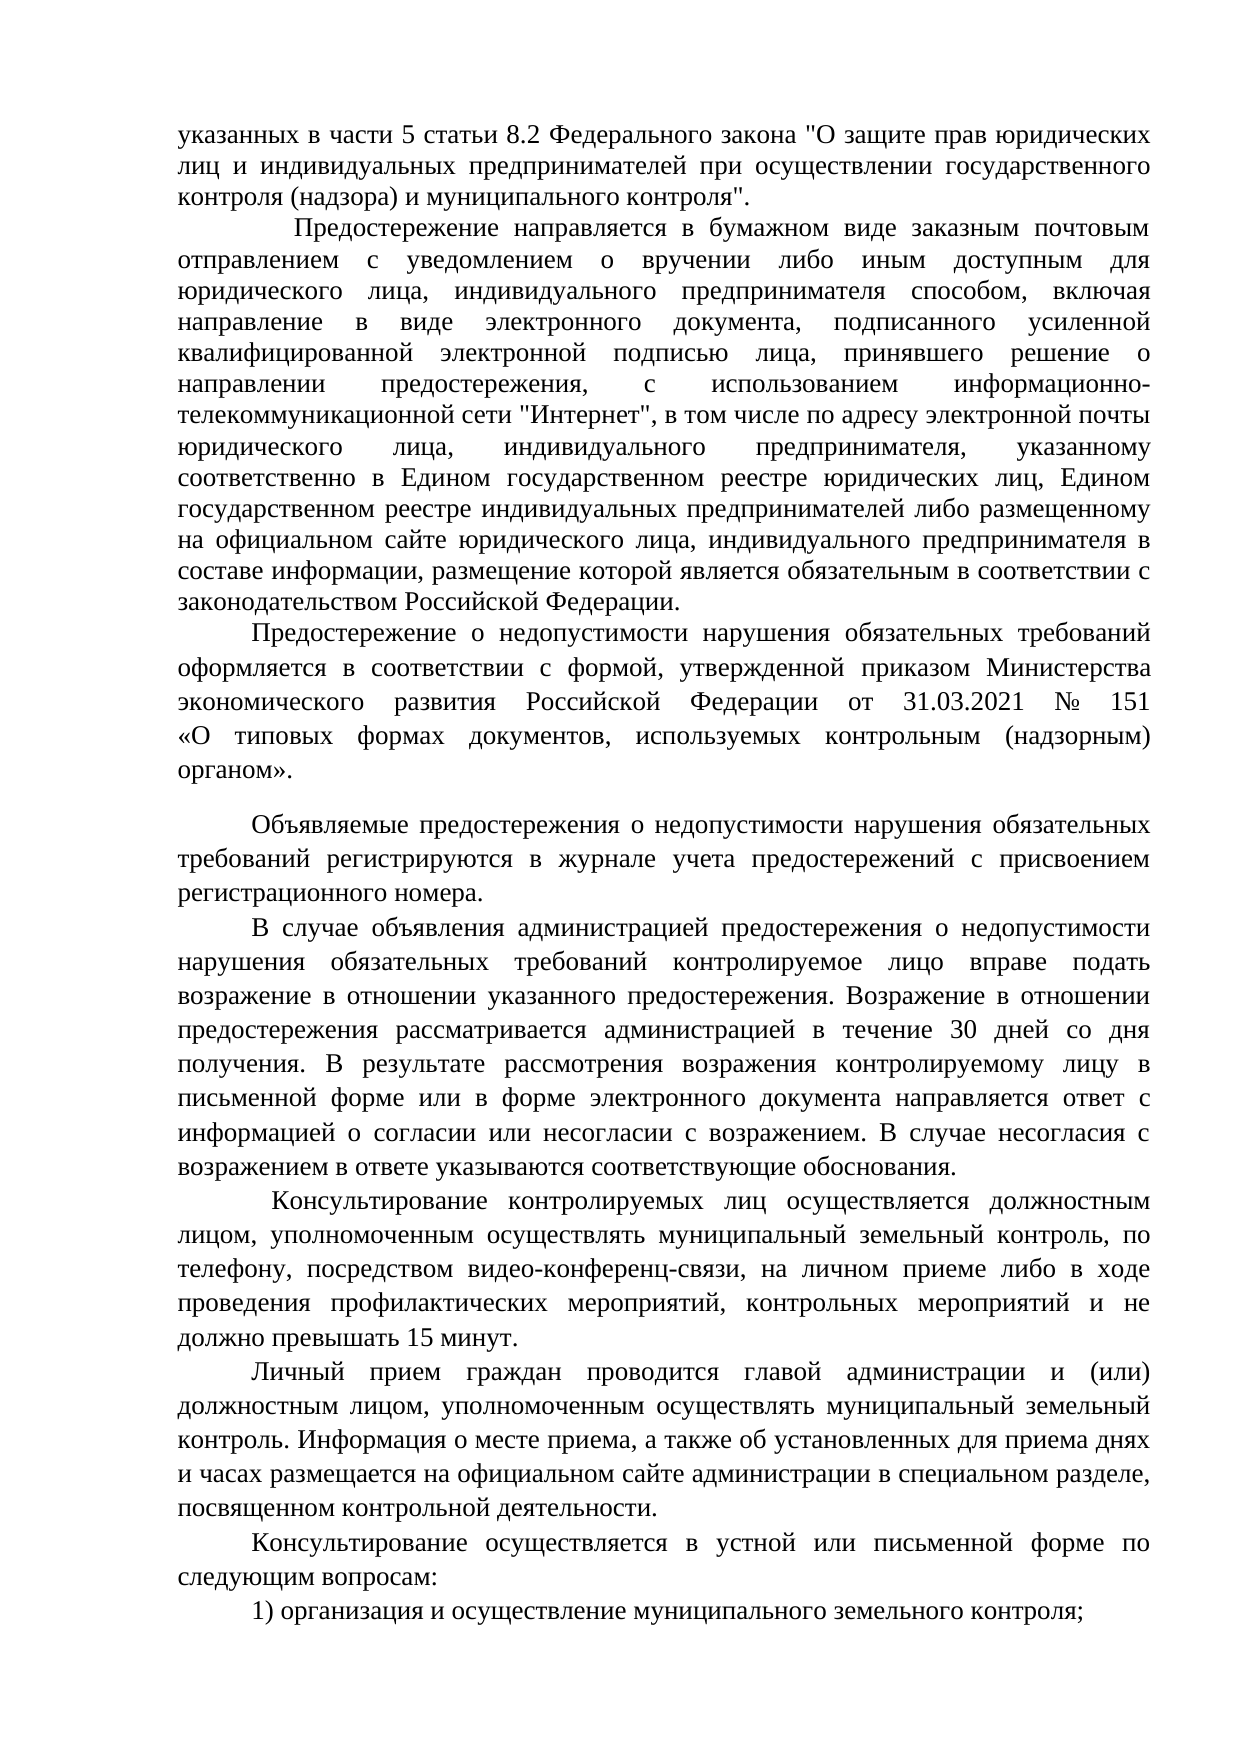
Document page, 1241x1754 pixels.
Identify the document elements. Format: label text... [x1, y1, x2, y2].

text 1) организация и осуществление муниципального земельного контроля; [177, 1594, 1152, 1625]
text Личный прием граждан проводится главой администрации и (или) должностным лицом, уполномоченным осуществлять муниципальный земельный контроль. Информация о месте приема, а также об установленных для приема днях и часах размещается на официальном сайте администрации в специальном разделе, посвященном контрольной деятельности. [177, 1355, 1152, 1523]
text Консультирование осуществляется в устной или письменной форме по следующим вопросам: [177, 1526, 1152, 1591]
text Предостережение о недопустимости нарушения обязательных требований оформляется в соответствии с формой, утвержденной приказом Министерства экономического развития Российской Федерации от 31.03.2021 № 151 «О типовых формах документов, используемых контрольным (надзорным) органом». [177, 750, 1152, 784]
text Объявляемые предостережения о недопустимости нарушения обязательных требований регистрируются в журнале учета предостережений с присвоением регистрационного номера. [177, 808, 1152, 908]
text Консультирование контролируемых лиц осуществляется должностным лицом, уполномоченным осуществлять муниципальный земельный контроль, по телефону, посредством видео-конференц-связи, на личном приеме либо в ходе проведения профилактических мероприятий, контрольных мероприятий и не должно превышать 15 минут. [177, 1184, 1152, 1352]
text Предостережение направляется в бумажном виде заказным почтовым отправлением с уведомлением о вручении либо иным доступным для юридического лица, индивидуального предпринимателя способом, включая направление в виде электронного документа, подписанного усиленной квалифицированной электронной подписью лица, принявшего решение о направлении предостережения, с использованием информационно-телекоммуникационной сети "Интернет", в том числе по адресу электронной почты юридического лица, индивидуального предпринимателя, указанному соответственно в Едином государственном реестре юридических лиц, Едином государственном реестре индивидуальных предпринимателей либо размещенному на официальном сайте юридического лица, индивидуального предпринимателя в составе информации, размещение которой является обязательным в соответствии с законодательством Российской Федерации. [177, 212, 1152, 616]
text В случае объявления администрацией предостережения о недопустимости нарушения обязательных требований контролируемое лицо вправе подать возражение в отношении указанного предостережения. Возражение в отношении предостережения рассматривается администрацией в течение 30 дней со дня получения. В результате рассмотрения возражения контролируемому лицу в письменной форме или в форме электронного документа направляется ответ с информацией о согласии или несогласии с возражением. В случае несогласия с возражением в ответе указываются соответствующие обоснования. [177, 911, 1152, 1181]
text Предостережение о недопустимости нарушения обязательных требований оформляется в соответствии с формой, утвержденной приказом Министерства экономического развития Российской Федерации от 31.03.2021 № 151 «О типовых формах документов, используемых контрольным (надзорным) органом». [177, 616, 1152, 685]
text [177, 118, 1152, 212]
